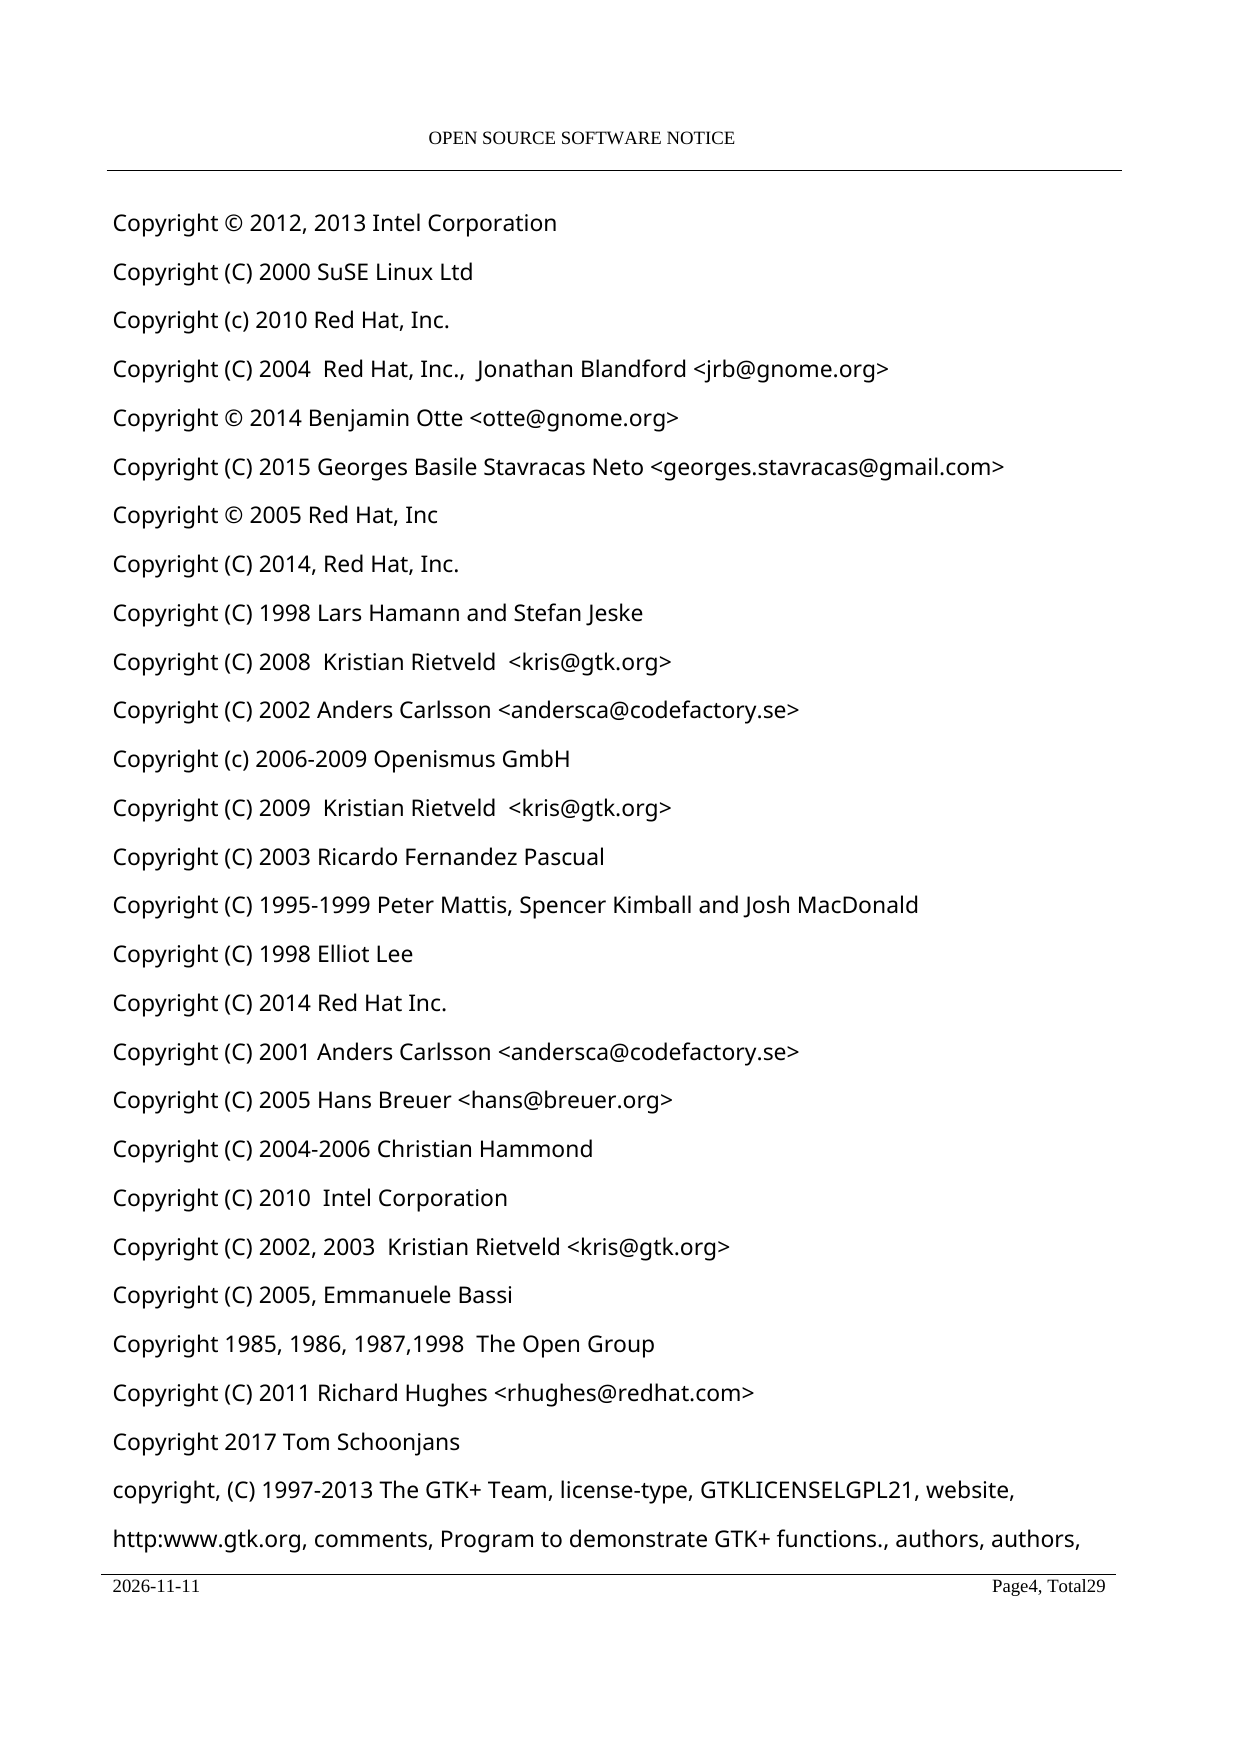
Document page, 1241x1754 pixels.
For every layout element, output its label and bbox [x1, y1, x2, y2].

text [112, 206, 1128, 1555]
